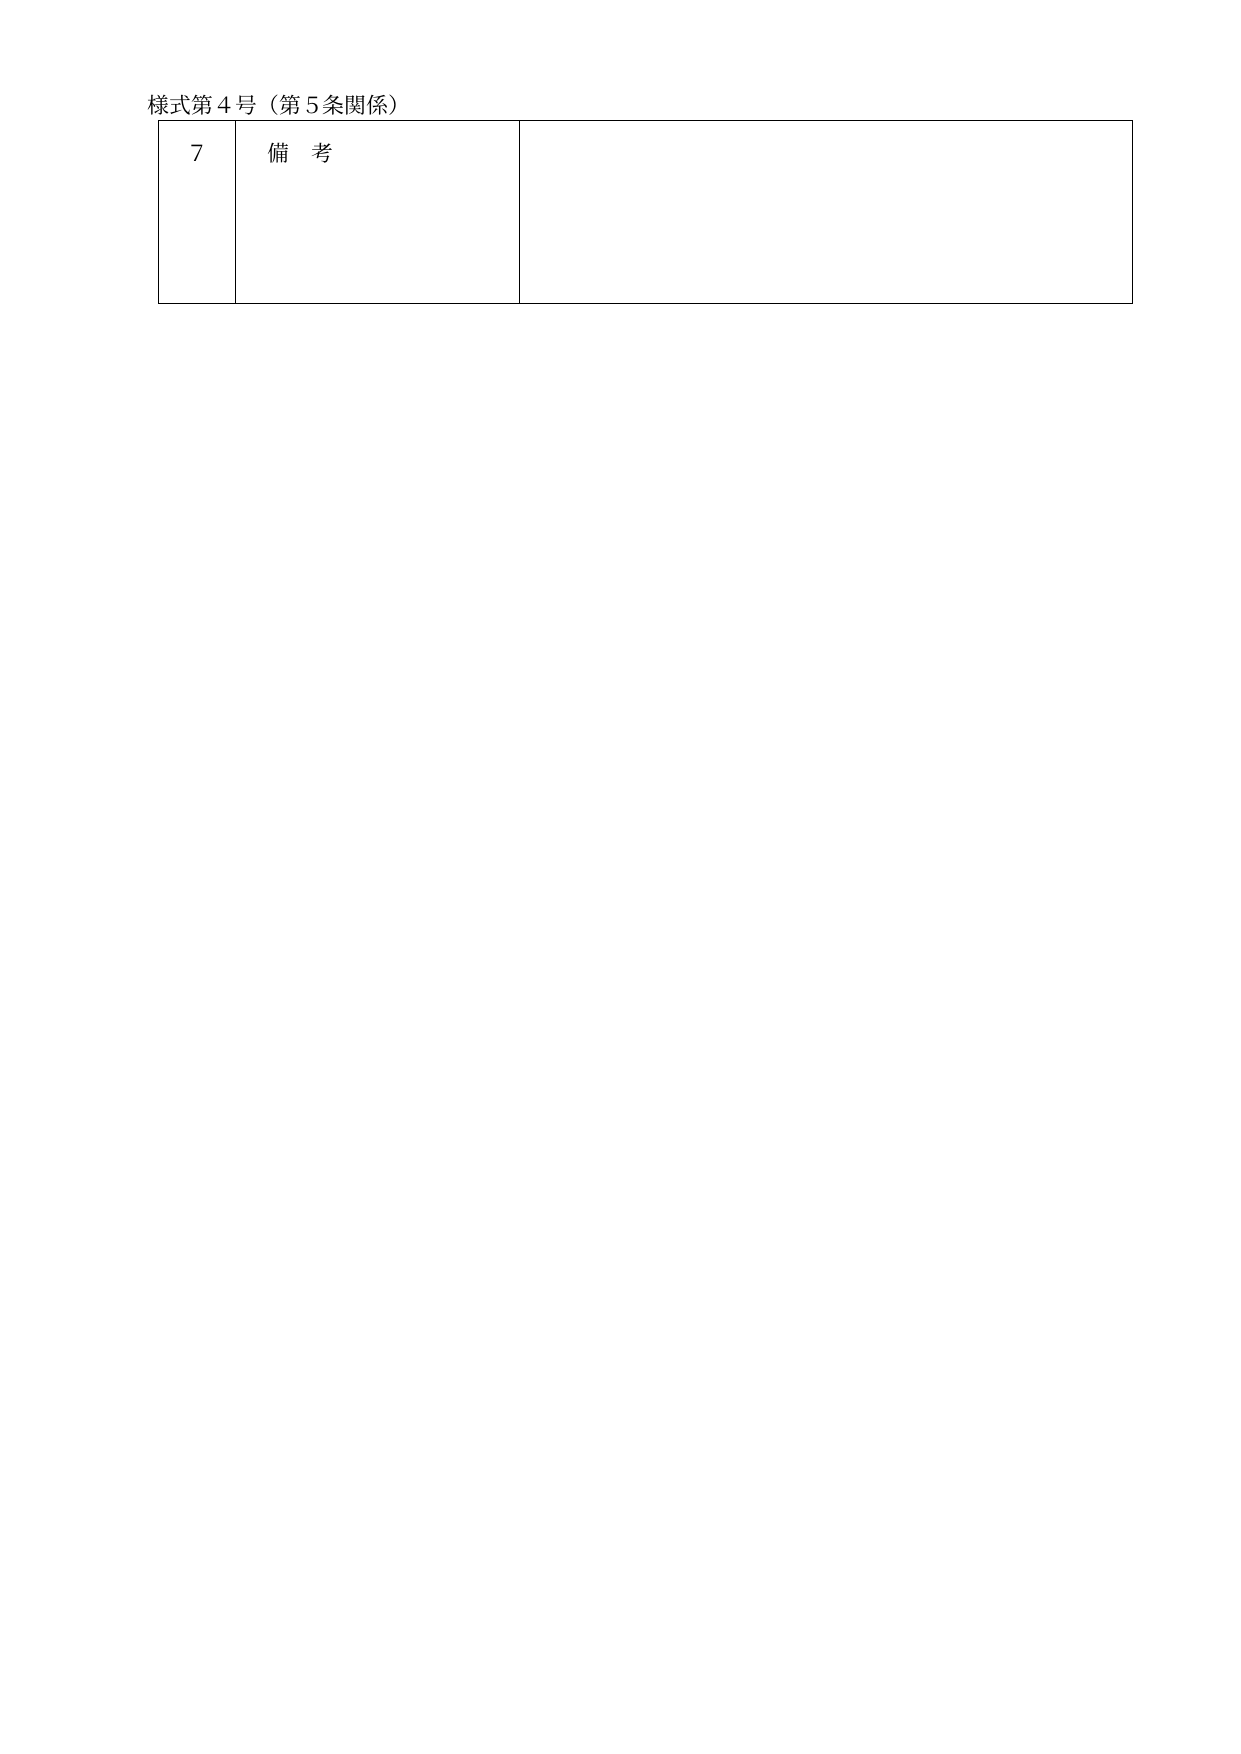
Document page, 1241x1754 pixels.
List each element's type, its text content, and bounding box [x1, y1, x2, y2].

table_cell ７ [159, 121, 235, 303]
table_cell 備 考 [236, 121, 519, 303]
table_cell [520, 121, 1132, 303]
